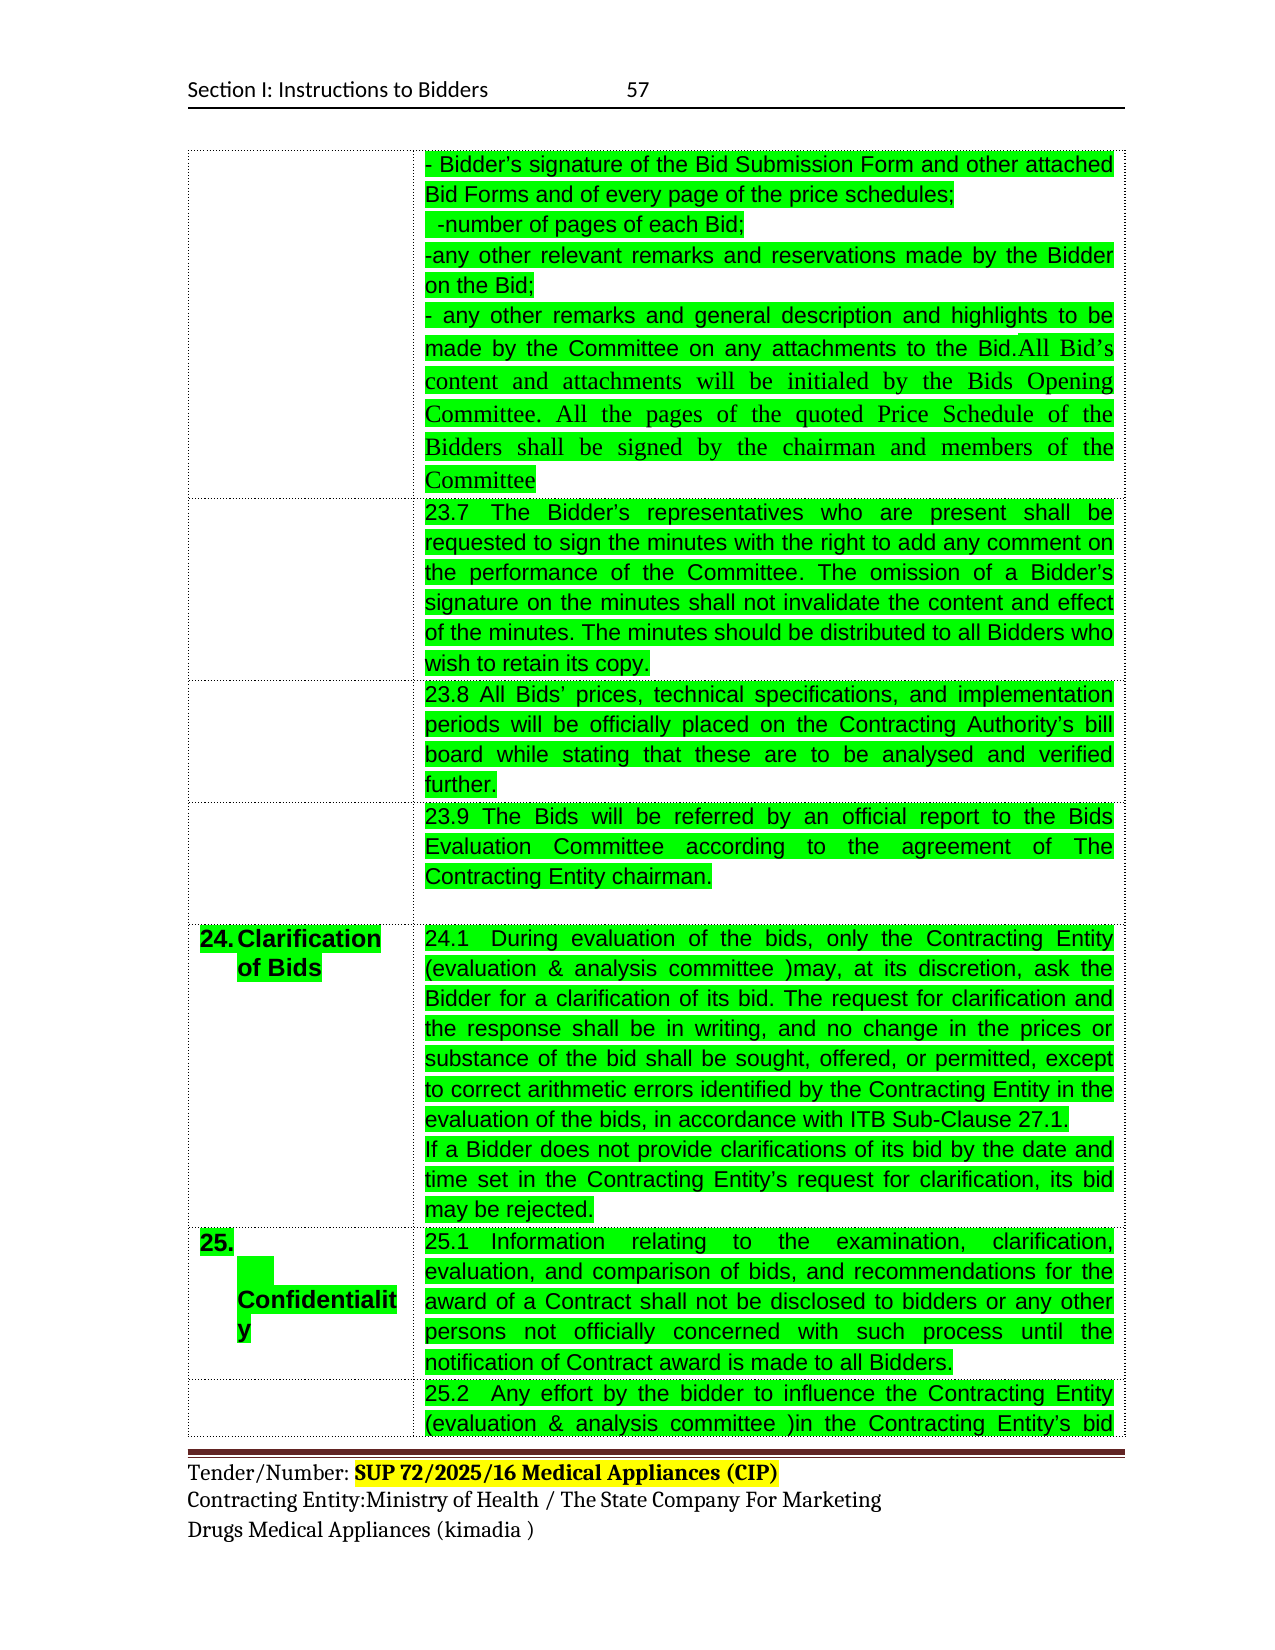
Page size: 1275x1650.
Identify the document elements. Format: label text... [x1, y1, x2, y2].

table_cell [413, 1379, 1125, 1436]
table_cell 25.1 Information relating to the examination, clarification, evaluation, and comparison of bids, and recommendations for the award of a Contract shall not be disclosed to bidders or any other persons not officially concerned with such process until the notification of Contract award is made to all Bidders. [413, 1227, 1125, 1379]
table_cell [188, 498, 413, 680]
table_cell [188, 1379, 413, 1436]
table_cell 23.9 The Bids will be referred by an official report to the Bids Evaluation Committee according to the agreement of The Contracting Entity chairman. [413, 802, 1125, 923]
table_cell 23.7 The Bidder’s representatives who are present shall be requested to sign the minutes with the right to add any comment on the performance of the Committee. The omission of a Bidder’s signature on the minutes shall not invalidate the content and effect of the minutes. The minutes should be distributed to all Bidders who wish to retain its copy. [413, 498, 1125, 680]
table_cell [188, 802, 413, 923]
table_cell 23.8 All Bids’ prices, technical specifications, and implementation periods will be officially placed on the Contracting Authority’s bill board while stating that these are to be analysed and verified further. [413, 680, 1125, 802]
table_cell 24. Clarification of Bids [188, 924, 413, 1227]
table_cell [188, 150, 413, 497]
table_cell 24.1 During evaluation of the bids, only the Contracting Entity (evaluation & analysis committee )may, at its discretion, ask the Bidder for a clarification of its bid. The request for clarification and the response shall be in writing, and no change in the prices or substance of the bid shall be sought, offered, or permitted, except to correct arithmetic errors identified by the Contracting Entity in the evaluation of the bids, in accordance with ITB Sub-Clause 27.1. If a Bidder does not provide clarifications of its bid by the date and time set in the Contracting Entity’s request for clarification, its bid may be rejected. [413, 924, 1125, 1227]
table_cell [413, 150, 1125, 497]
table_cell [188, 680, 413, 802]
table_cell 25. Confidentiality [188, 1227, 413, 1379]
